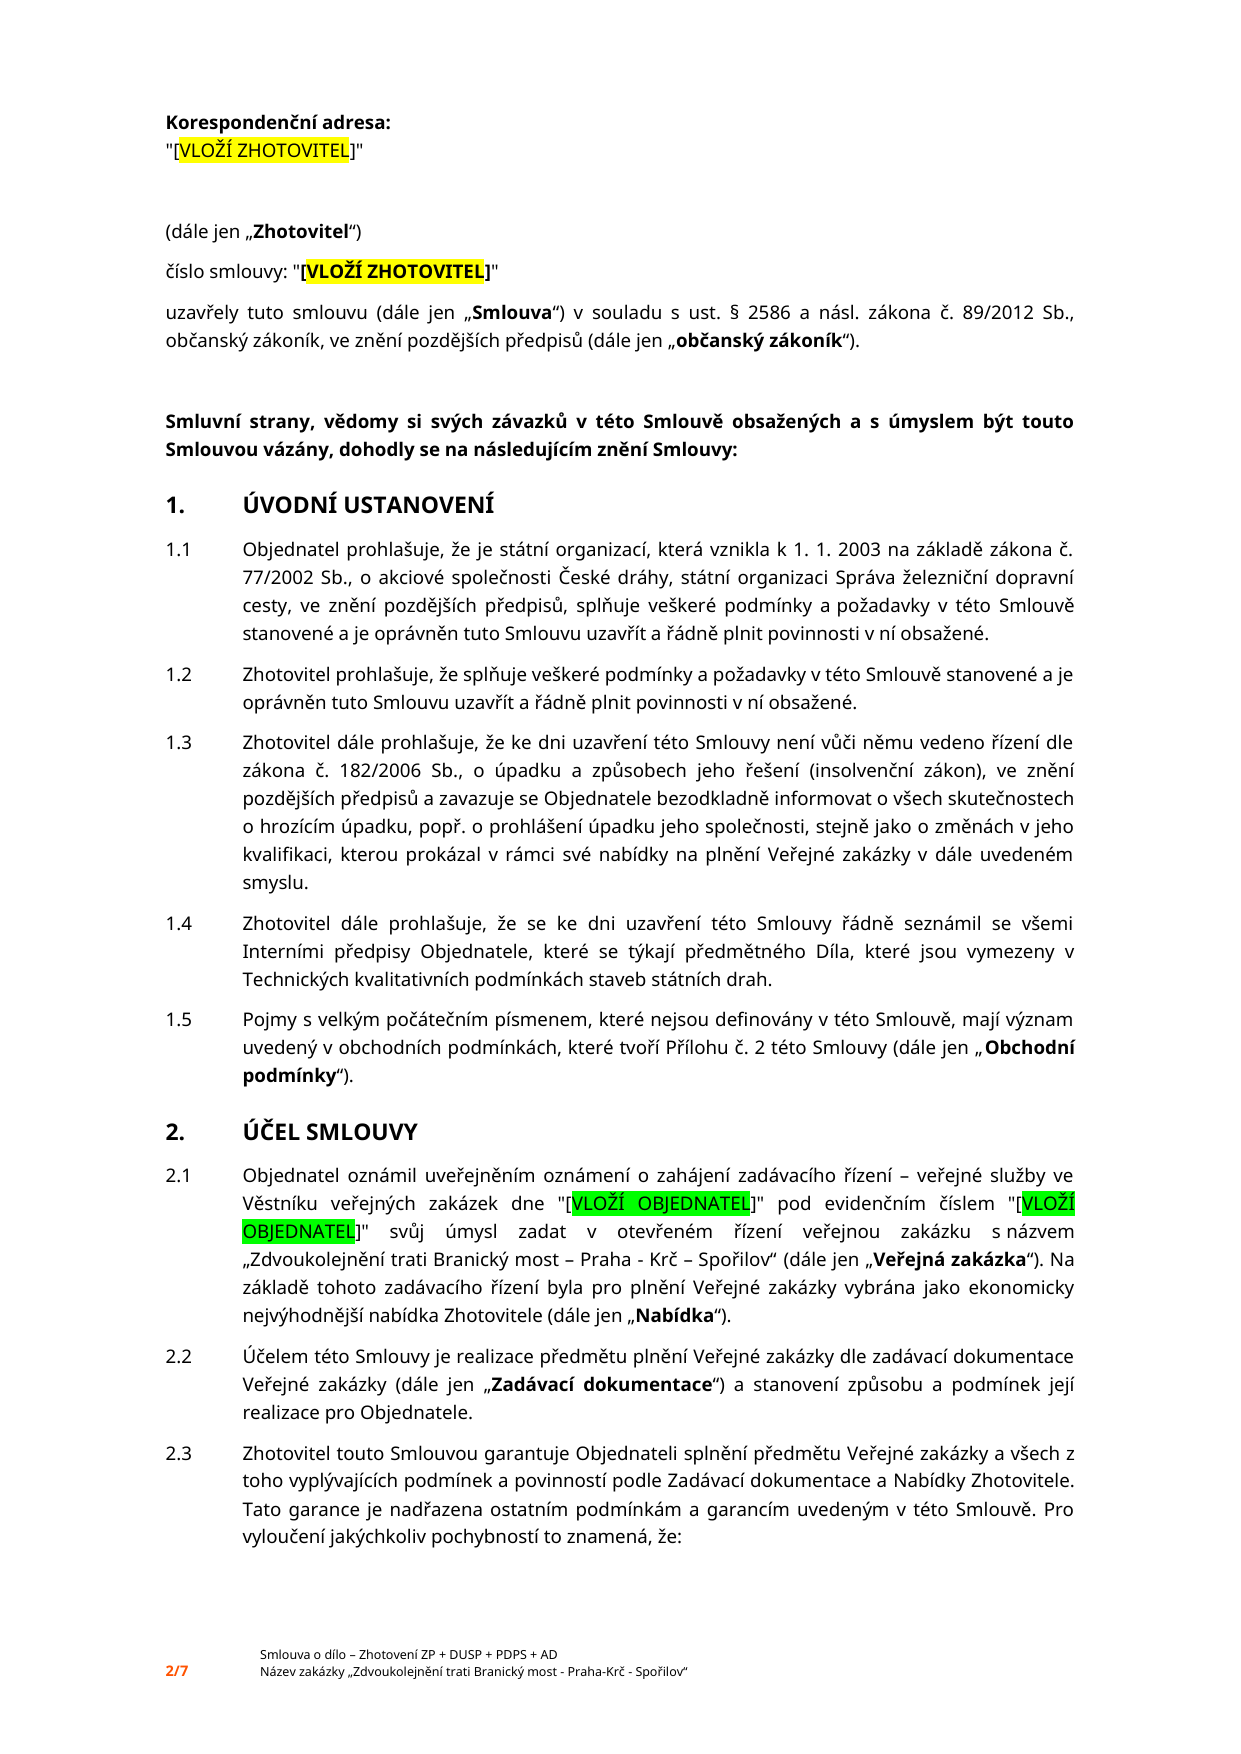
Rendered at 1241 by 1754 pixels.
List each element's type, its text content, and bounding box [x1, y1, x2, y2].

text ÚVODNÍ USTANOVENÍ [165, 489, 1075, 521]
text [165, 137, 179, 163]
text Účelem této Smlouvy je realizace předmětu plnění Veřejné zakázky dle zadávací dokumentace Veřejné zakázky (dále jen „Zadávací dokumentace“) a stanovení způsobu a podmínek její realizace pro Objednatele. [165, 1343, 1075, 1425]
text (dále jen „Zhotovitel“) [165, 218, 1075, 244]
text ÚČEL SMLOUVY [165, 1116, 1075, 1147]
text Zhotovitel prohlašuje, že splňuje veškeré podmínky a požadavky v této Smlouvě stanovené a je oprávněn tuto Smlouvu uzavřít a řádně plnit povinnosti v ní obsažené. [165, 661, 1075, 714]
text Objednatel prohlašuje, že je státní organizací, která vznikla k 1. 1. 2003 na základě zákona č. 77/2002 Sb., o akciové společnosti České dráhy, státní organizaci Správa železniční dopravní cesty, ve znění pozdějších předpisů, splňuje veškeré podmínky a požadavky v této Smlouvě stanovené a je oprávněn tuto Smlouvu uzavřít a řádně plnit povinnosti v ní obsažené. [165, 536, 1075, 646]
text Zhotovitel touto Smlouvou garantuje Objednateli splnění předmětu Veřejné zakázky a všech z toho vyplývajících podmínek a povinností podle Zadávací dokumentace a Nabídky Zhotovitele. Tato garance je nadřazena ostatním podmínkám a garancím uvedeným v této Smlouvě. Pro vyloučení jakýchkoliv pochybností to znamená, že: [165, 1440, 1075, 1549]
text číslo smlouvy: "[VLOŽÍ ZHOTOVITEL]" [484, 259, 1075, 284]
text "[VLOŽÍ ZHOTOVITEL]" [349, 137, 1075, 163]
text uzavřely tuto smlouvu (dále jen „Smlouva“) v souladu s ust. § 2586 a násl. zákona č. 89/2012 Sb., občanský zákoník, ve znění pozdějších předpisů (dále jen „občanský zákoník“). [165, 299, 1075, 353]
text číslo smlouvy: "[VLOŽÍ ZHOTOVITEL]" [165, 259, 306, 284]
text Pojmy s velkým počátečním písmenem, které nejsou definovány v této Smlouvě, mají význam uvedený v obchodních podmínkách, které tvoří Přílohu č. 2 této Smlouvy (dále jen „Obchodní podmínky“). [165, 1007, 1075, 1088]
text Zhotovitel dále prohlašuje, že ke dni uzavření této Smlouvy není vůči němu vedeno řízení dle zákona č. 182/2006 Sb., o úpadku a způsobech jeho řešení (insolvenční zákon), ve znění pozdějších předpisů a zavazuje se Objednatele bezodkladně informovat o všech skutečnostech o hrozícím úpadku, popř. o prohlášení úpadku jeho společnosti, stejně jako o změnách v jeho kvalifikaci, kterou prokázal v rámci své nabídky na plnění Veřejné zakázky v dále uvedeném smyslu. [165, 729, 1075, 895]
text Korespondenční adresa: [165, 109, 1075, 135]
text Objednatel oznámil uveřejněním oznámení o zahájení zadávacího řízení – veřejné služby ve Věstníku veřejných zakázek dne "[VLOŽÍ OBJEDNATEL]" pod evidenčním číslem "[VLOŽÍ OBJEDNATEL]" svůj úmysl zadat v otevřeném řízení veřejnou zakázku s názvem (dále jen „Veřejná zakázka“). Na základě tohoto zadávacího řízení byla pro plnění Veřejné zakázky vybrána jako ekonomicky nejvýhodnější nabídka Zhotovitele (dále jen „Nabídka“). [165, 1163, 1075, 1328]
text Zhotovitel dále prohlašuje, že se ke dni uzavření této Smlouvy řádně seznámil se všemi Interními předpisy Objednatele, které se týkají předmětného Díla, které jsou vymezeny v Technických kvalitativních podmínkách staveb státních drah. [165, 910, 1075, 992]
text Smluvní strany, vědomy si svých závazků v této Smlouvě obsažených a s úmyslem být touto Smlouvou vázány, dohodly se na následujícím znění Smlouvy: [165, 408, 1075, 462]
